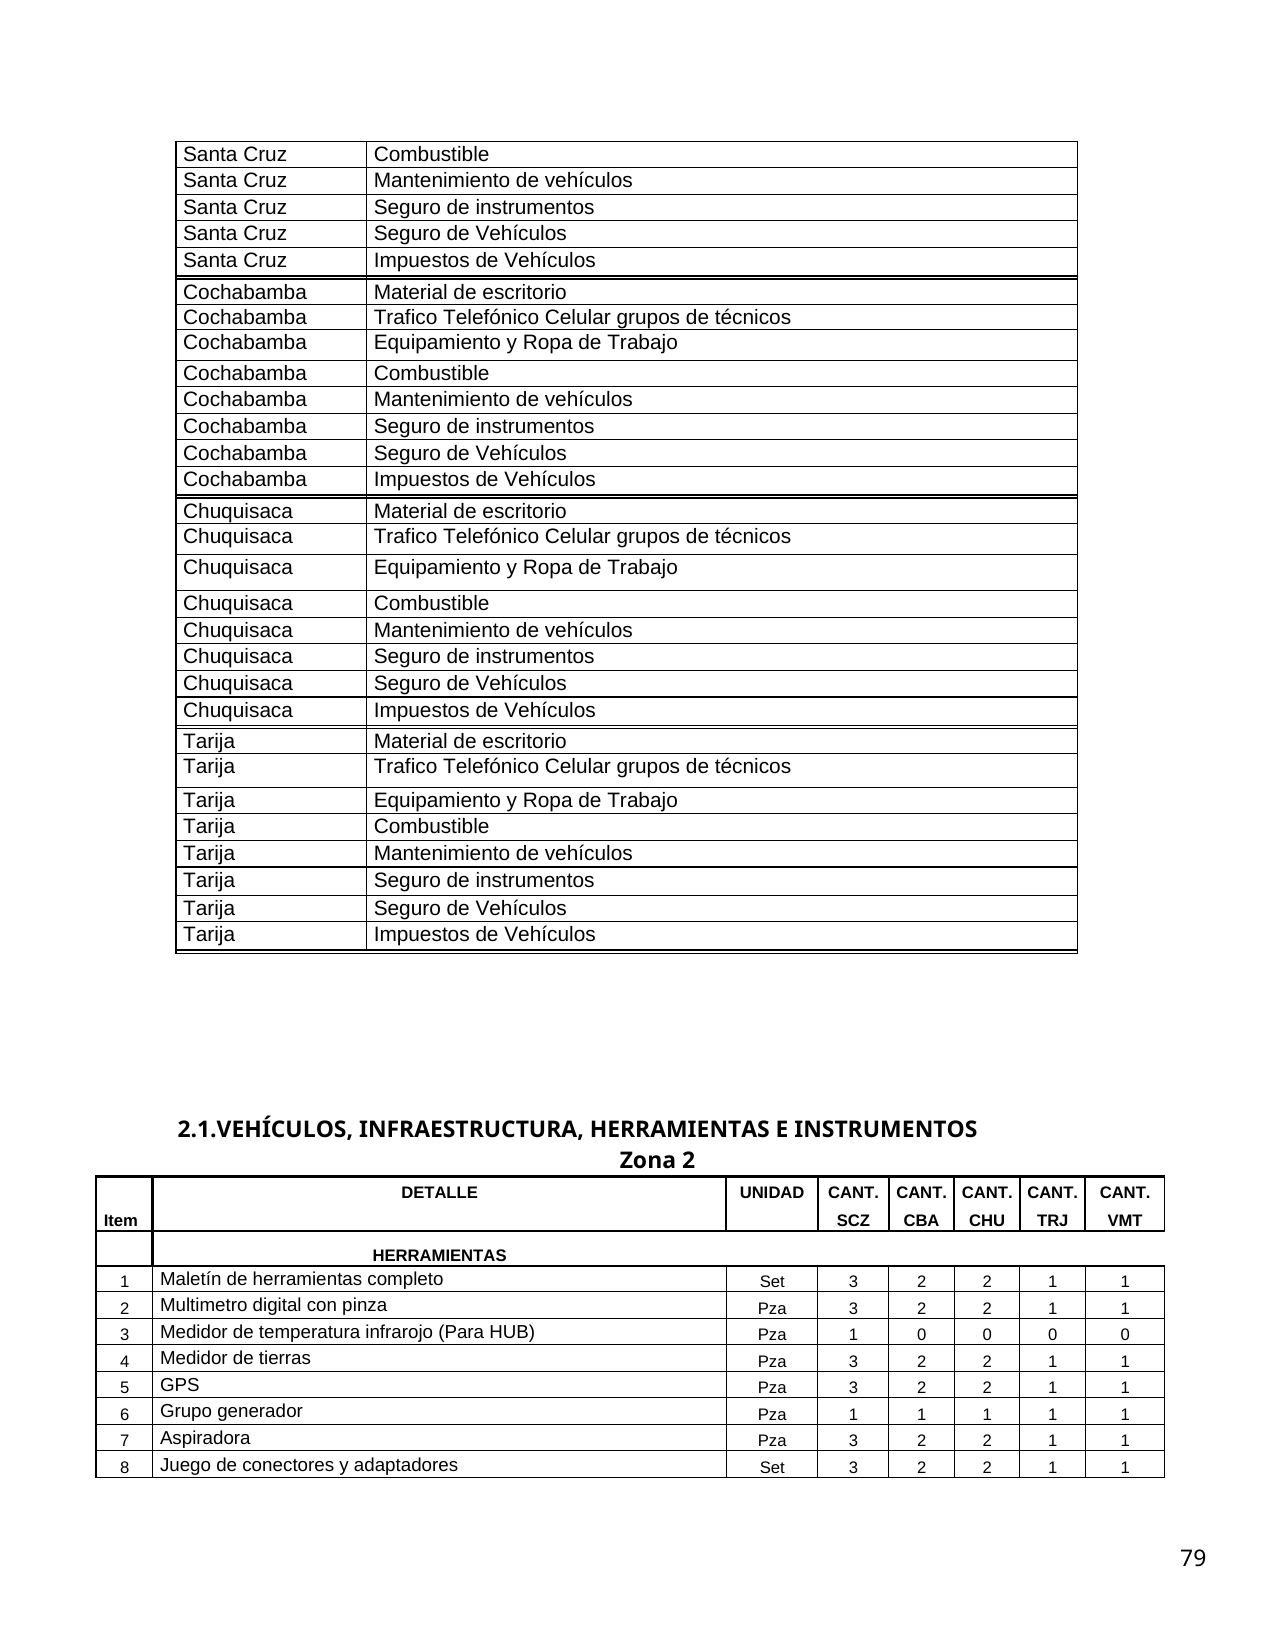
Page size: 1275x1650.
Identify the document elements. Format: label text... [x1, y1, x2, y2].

table_cell 3 [818, 1451, 888, 1477]
table_header CANT. [1086, 1178, 1164, 1202]
table_cell Equipamiento y Ropa de Trabajo [367, 555, 1077, 590]
table_cell 2 [955, 1292, 1019, 1318]
table_cell 4 [97, 1345, 152, 1371]
table_cell 1 [1086, 1372, 1164, 1397]
table_cell Set [727, 1267, 817, 1291]
table_cell Cochabamba [177, 305, 366, 329]
table_cell 3 [818, 1267, 888, 1291]
table_cell Maletín de herramientas completo [153, 1267, 726, 1291]
table_cell 1 [1020, 1451, 1085, 1477]
table_cell Aspiradora [153, 1425, 726, 1450]
table_header CANT. [819, 1178, 888, 1202]
table_cell Combustible [367, 142, 1077, 167]
table_cell Grupo generador [153, 1398, 726, 1424]
table_cell Chuquisaca [177, 591, 366, 617]
table_cell Chuquisaca [177, 698, 366, 724]
table_cell Tarija [177, 814, 366, 840]
table_cell 2 [889, 1372, 954, 1397]
table_cell Pza [727, 1345, 817, 1371]
table_cell 2 [889, 1345, 954, 1371]
table_cell Cochabamba [177, 361, 366, 386]
table_cell Santa Cruz [177, 248, 366, 275]
table_cell 1 [1020, 1398, 1085, 1424]
table_cell Combustible [367, 361, 1077, 386]
table_cell TRJ [1021, 1202, 1084, 1230]
table_cell Trafico Telefónico Celular grupos de técnicos [367, 524, 1077, 554]
table_cell 1 [1086, 1292, 1164, 1318]
table_cell Pza [727, 1425, 817, 1450]
table_cell [954, 1232, 1020, 1264]
table_cell Material de escritorio [367, 729, 1077, 753]
table_cell 2 [955, 1267, 1019, 1291]
table_cell 3 [97, 1319, 152, 1344]
table_cell [727, 1202, 817, 1230]
table_cell 3 [818, 1345, 888, 1371]
table_cell 0 [1086, 1319, 1164, 1344]
table_cell VMT [1086, 1202, 1164, 1230]
table_cell 2 [889, 1267, 954, 1291]
table_cell 1 [889, 1398, 954, 1424]
table_cell CHU [955, 1202, 1019, 1230]
table_cell Mantenimiento de vehículos [367, 618, 1077, 643]
table_cell 2 [955, 1372, 1019, 1397]
table_cell Cochabamba [177, 467, 366, 494]
table_cell Chuquisaca [177, 644, 366, 670]
table_cell 1 [1086, 1425, 1164, 1450]
table_cell Cochabamba [177, 387, 366, 413]
table_cell Santa Cruz [177, 168, 366, 194]
table_cell 3 [818, 1292, 888, 1318]
table_cell 2 [955, 1425, 1019, 1450]
table_header [97, 1178, 151, 1202]
table_cell [889, 1232, 954, 1264]
table_cell 8 [97, 1451, 152, 1477]
table_cell Chuquisaca [177, 618, 366, 643]
table_cell Cochabamba [177, 280, 366, 303]
table_cell Cochabamba [177, 414, 366, 439]
table_header CANT. [955, 1178, 1019, 1202]
table_cell 2 [889, 1425, 954, 1450]
table_cell Tarija [177, 788, 366, 813]
table_cell Multimetro digital con pinza [153, 1292, 726, 1318]
table_cell Impuestos de Vehículos [367, 248, 1077, 275]
table_cell [1020, 1232, 1085, 1264]
table_cell Tarija [177, 841, 366, 866]
table_cell Tarija [177, 729, 366, 753]
table_cell [154, 1202, 725, 1230]
table_cell Santa Cruz [177, 142, 366, 167]
table_cell Chuquisaca [177, 499, 366, 523]
table_cell 1 [1020, 1345, 1085, 1371]
table_cell Seguro de Vehículos [367, 221, 1077, 247]
table_cell 0 [889, 1319, 954, 1344]
text Zona 2 [177, 1144, 1137, 1175]
table_cell 6 [97, 1398, 152, 1424]
table_cell Seguro de instrumentos [367, 414, 1077, 439]
table_cell Pza [727, 1372, 817, 1397]
table_cell 2 [955, 1451, 1019, 1477]
table_cell Impuestos de Vehículos [367, 698, 1077, 724]
table_cell Cochabamba [177, 330, 366, 359]
table_cell 2 [889, 1292, 954, 1318]
table_cell 1 [1020, 1267, 1085, 1291]
table_cell Tarija [177, 868, 366, 894]
table_cell Trafico Telefónico Celular grupos de técnicos [367, 305, 1077, 329]
table_cell Pza [727, 1319, 817, 1344]
table_header DETALLE [154, 1178, 725, 1202]
table_cell 3 [818, 1425, 888, 1450]
table_cell Seguro de instrumentos [367, 195, 1077, 220]
table_cell 0 [955, 1319, 1019, 1344]
table_cell 1 [1086, 1451, 1164, 1477]
table_cell Medidor de temperatura infrarojo (Para HUB) [153, 1319, 726, 1344]
table_cell Chuquisaca [177, 555, 366, 590]
table_cell [726, 1232, 818, 1264]
table_cell 3 [818, 1372, 888, 1397]
table_cell Tarija [177, 896, 366, 921]
table_cell Equipamiento y Ropa de Trabajo [367, 330, 1077, 359]
table_cell [97, 1232, 151, 1264]
table_cell Combustible [367, 814, 1077, 840]
table_cell Material de escritorio [367, 280, 1077, 303]
table_cell 7 [97, 1425, 152, 1450]
table_cell Cochabamba [177, 440, 366, 466]
table_cell Seguro de instrumentos [367, 868, 1077, 894]
table_cell Medidor de tierras [153, 1345, 726, 1371]
table_header UNIDAD [727, 1178, 817, 1202]
table_cell 2 [97, 1292, 152, 1318]
table_cell [818, 1232, 889, 1264]
table_cell SCZ [819, 1202, 888, 1230]
table_cell Chuquisaca [177, 671, 366, 696]
table_cell 1 [955, 1398, 1019, 1424]
table_cell Tarija [177, 754, 366, 787]
table_cell Trafico Telefónico Celular grupos de técnicos [367, 754, 1077, 787]
text 2.1.VEHÍCULOS, INFRAESTRUCTURA, HERRAMIENTAS E INSTRUMENTOS [177, 1113, 1137, 1144]
table_cell CBA [890, 1202, 953, 1230]
table_cell [1085, 1232, 1164, 1264]
table_cell Mantenimiento de vehículos [367, 387, 1077, 413]
table_cell 1 [818, 1398, 888, 1424]
table_cell Seguro de Vehículos [367, 896, 1077, 921]
table_cell Mantenimiento de vehículos [367, 168, 1077, 194]
table_cell Santa Cruz [177, 221, 366, 247]
table_cell Juego de conectores y adaptadores [153, 1451, 726, 1477]
table_cell 1 [1020, 1292, 1085, 1318]
table_cell Pza [727, 1398, 817, 1424]
table_header CANT. [1021, 1178, 1084, 1202]
table_cell 1 [97, 1267, 152, 1291]
table_cell Impuestos de Vehículos [367, 467, 1077, 494]
table_cell Pza [727, 1292, 817, 1318]
table_cell Tarija [177, 922, 366, 949]
table_cell Seguro de Vehículos [367, 440, 1077, 466]
table_cell Seguro de instrumentos [367, 644, 1077, 670]
table_cell 1 [1086, 1267, 1164, 1291]
table_cell Seguro de Vehículos [367, 671, 1077, 696]
table_cell 1 [818, 1319, 888, 1344]
table_cell 5 [97, 1372, 152, 1397]
table_cell 0 [1020, 1319, 1085, 1344]
table_cell 2 [889, 1451, 954, 1477]
table_cell HERRAMIENTAS [154, 1232, 726, 1264]
table_header CANT. [890, 1178, 953, 1202]
table_cell GPS [153, 1372, 726, 1397]
table_cell Material de escritorio [367, 499, 1077, 523]
table_cell 2 [955, 1345, 1019, 1371]
table_cell Combustible [367, 591, 1077, 617]
table_cell Chuquisaca [177, 524, 366, 554]
table_cell Santa Cruz [177, 195, 366, 220]
table_cell Impuestos de Vehículos [367, 922, 1077, 949]
table_cell Set [727, 1451, 817, 1477]
table_cell 1 [1086, 1398, 1164, 1424]
table_cell 1 [1020, 1372, 1085, 1397]
table_cell Item [97, 1202, 151, 1230]
table_cell Mantenimiento de vehículos [367, 841, 1077, 866]
table_cell 1 [1020, 1425, 1085, 1450]
table_cell Equipamiento y Ropa de Trabajo [367, 788, 1077, 813]
table_cell 1 [1086, 1345, 1164, 1371]
